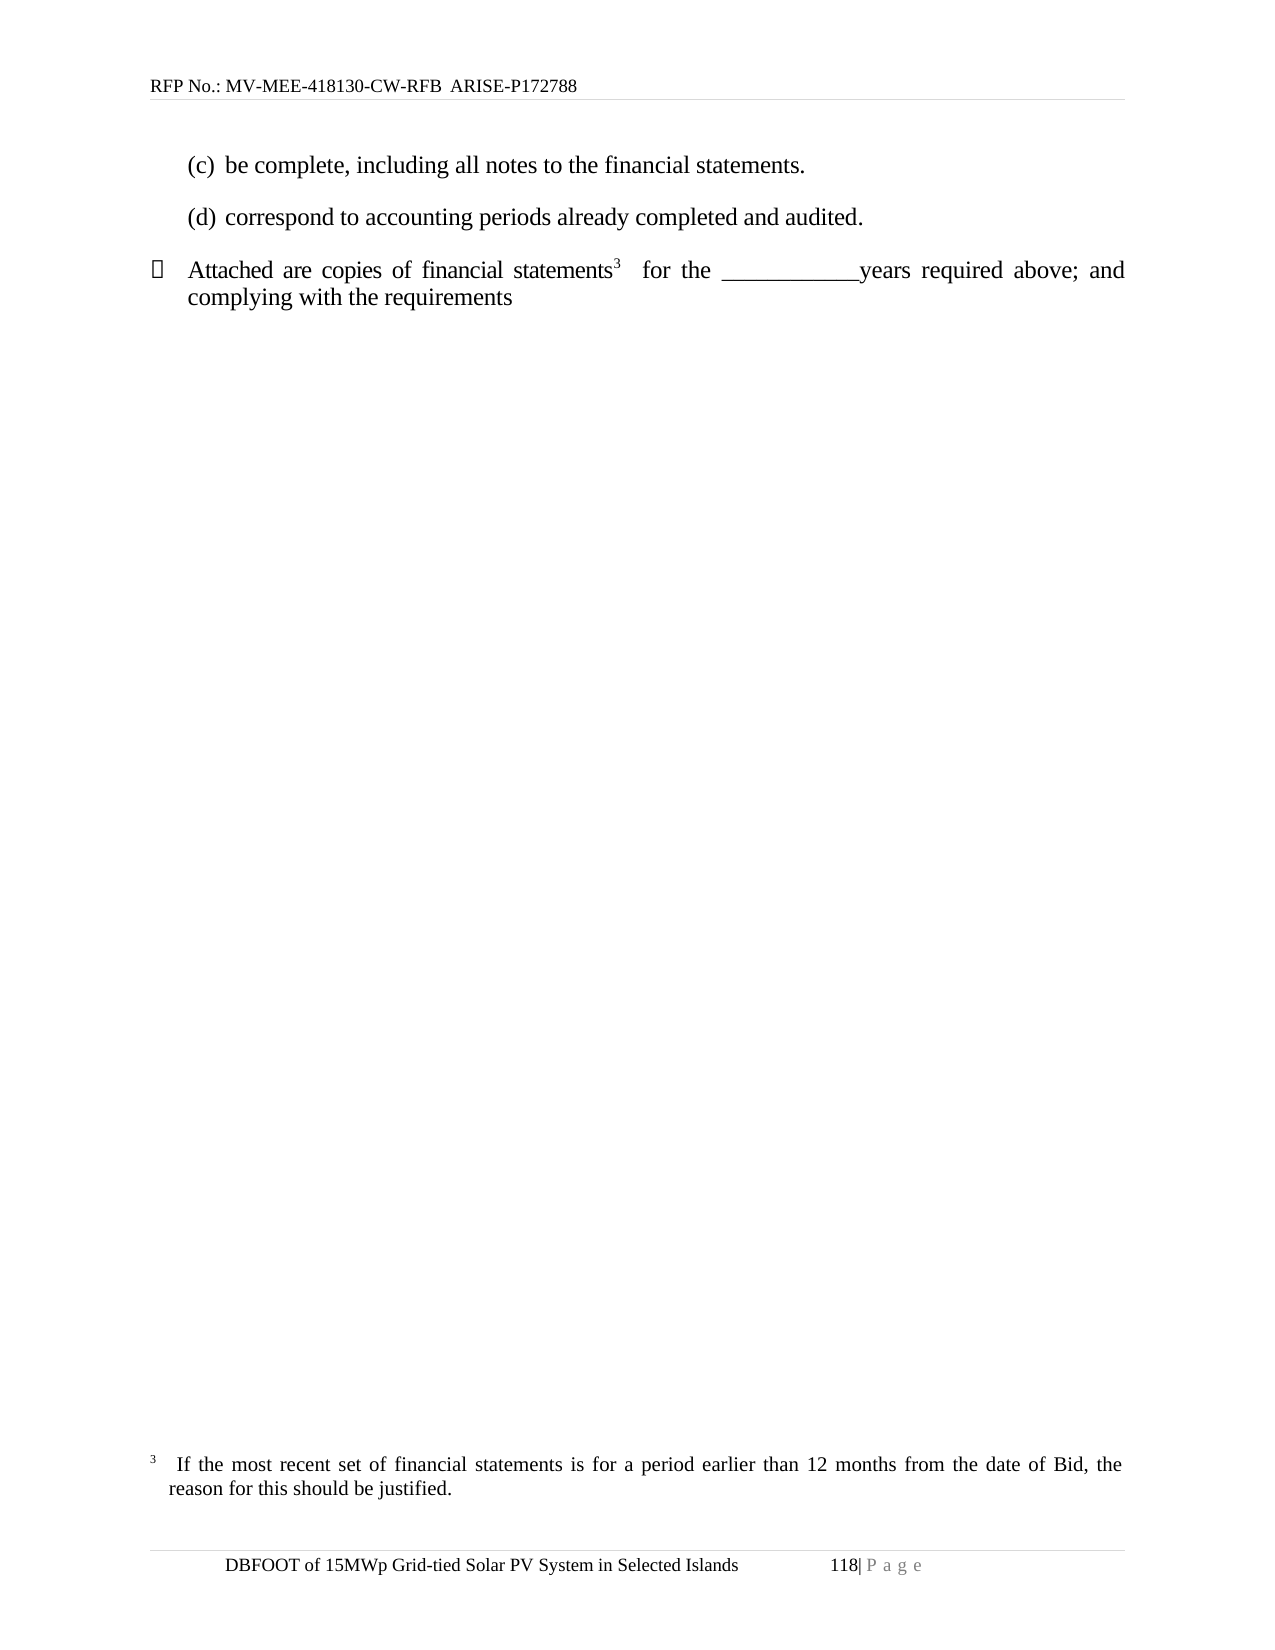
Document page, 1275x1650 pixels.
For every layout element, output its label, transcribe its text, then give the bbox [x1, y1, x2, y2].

text (d) correspond to accounting periods already completed and audited. [187, 204, 1125, 231]
text (c) be complete, including all notes to the financial statements. [187, 150, 1125, 179]
text  Attached are copies of financial statements for the ____________years required above; and complying with the requirements [150, 256, 1125, 311]
